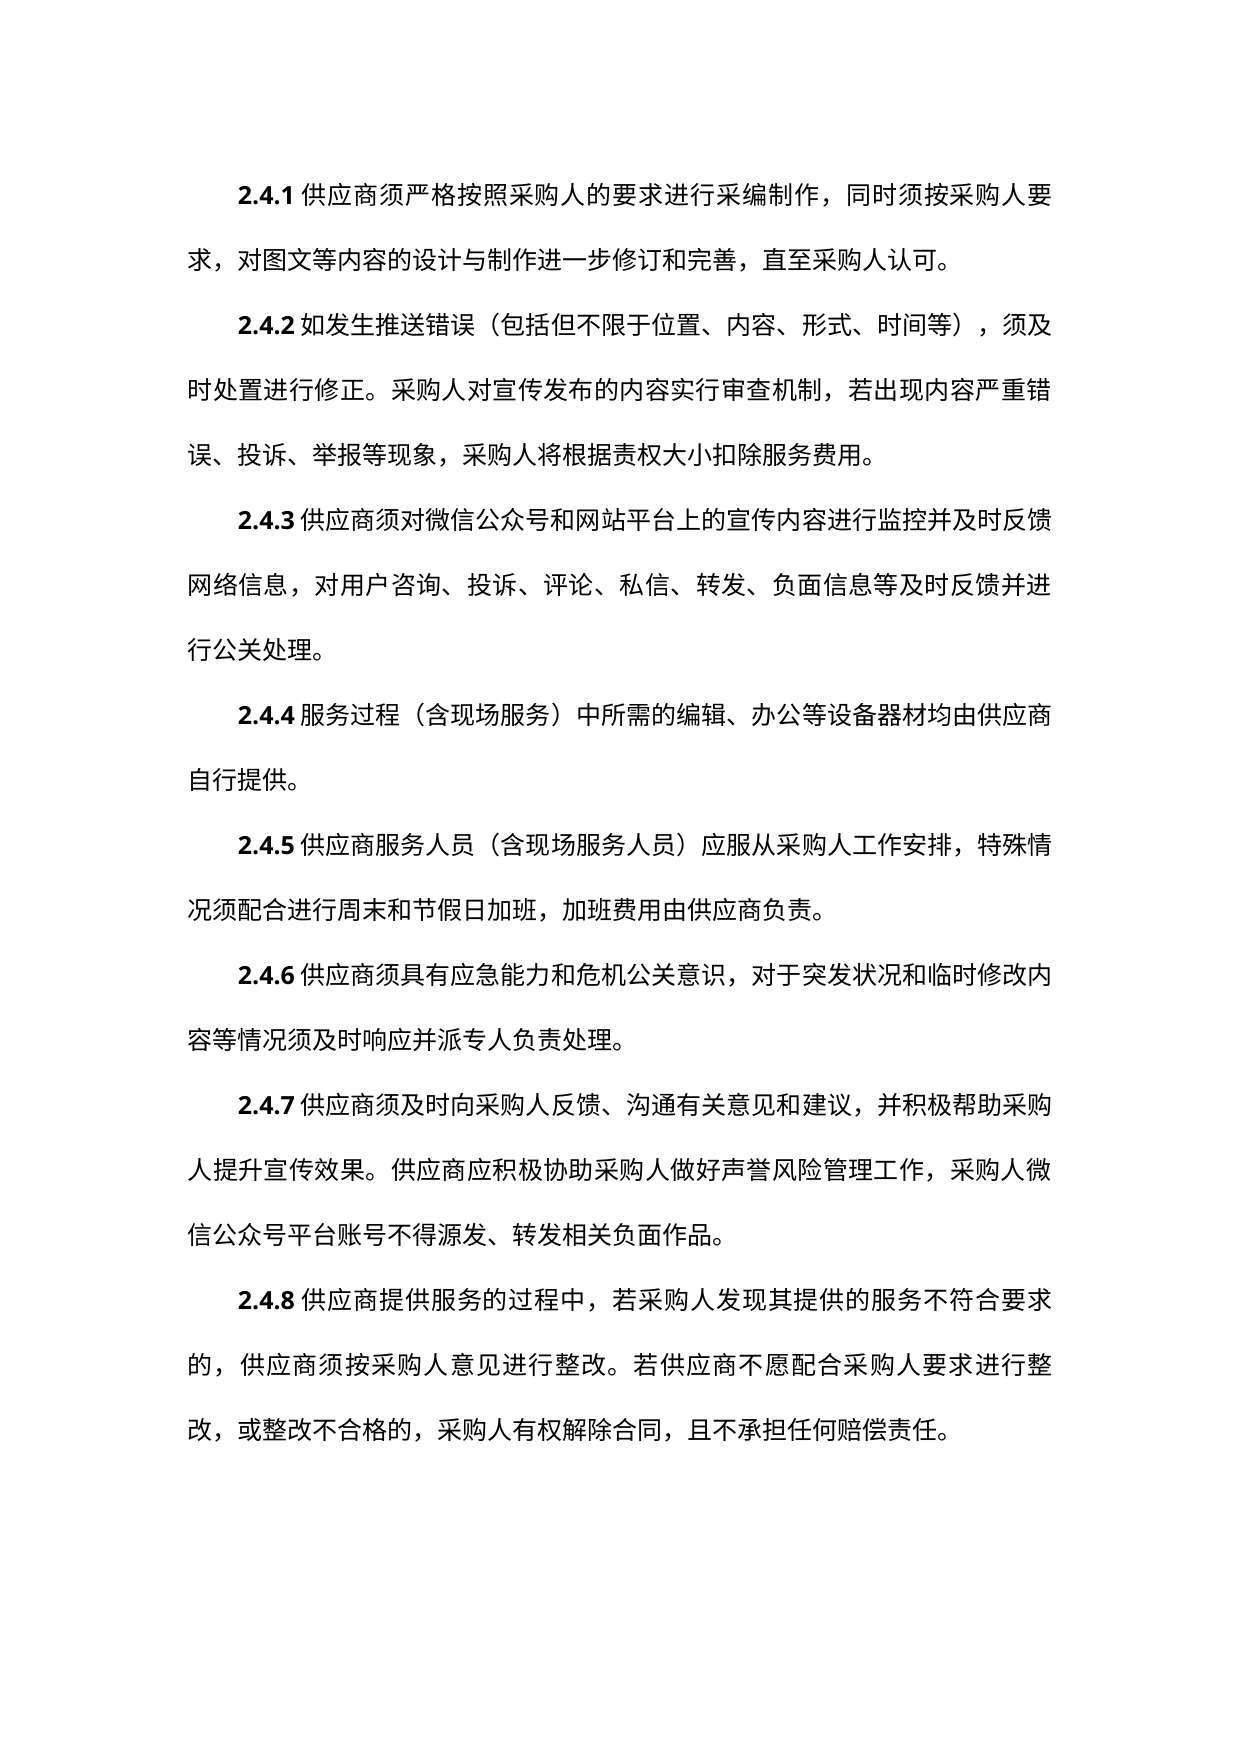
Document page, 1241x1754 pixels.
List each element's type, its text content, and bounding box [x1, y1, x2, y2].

text 2.4.3 供应商须对微信公众号和网站平台上的宣传内容进行监控并及时反馈网络信息，对用户咨询、投诉、评论、私信、转发、负面信息等及时反馈并进行公关处理。 [187, 487, 1053, 682]
text 2.4.2 如发生推送错误（包括但不限于位置、内容、形式、时间等），须及时处置进行修正。采购人对宣传发布的内容实行审查机制，若出现内容严重错误、投诉、举报等现象，采购人将根据责权大小扣除服务费用。 [187, 292, 1053, 487]
text 2.4.7 供应商须及时向采购人反馈、沟通有关意见和建议，并积极帮助采购人提升宣传效果。供应商应积极协助采购人做好声誉风险管理工作，采购人微信公众号平台账号不得源发、转发相关负面作品。 [187, 1072, 1053, 1267]
text 2.4.4 服务过程（含现场服务）中所需的编辑、办公等设备器材均由供应商自行提供。 [187, 682, 1053, 812]
text 2.4.8 供应商提供服务的过程中，若采购人发现其提供的服务不符合要求的，供应商须按采购人意见进行整改。若供应商不愿配合采购人要求进行整改，或整改不合格的，采购人有权解除合同，且不承担任何赔偿责任。 [187, 1267, 1053, 1462]
text 2.4.6 供应商须具有应急能力和危机公关意识，对于突发状况和临时修改内容等情况须及时响应并派专人负责处理。 [187, 942, 1053, 1072]
text 2.4.5 供应商服务人员（含现场服务人员）应服从采购人工作安排，特殊情况须配合进行周末和节假日加班，加班费用由供应商负责。 [187, 812, 1053, 942]
text 2.4.1 供应商须严格按照采购人的要求进行采编制作，同时须按采购人要求，对图文等内容的设计与制作进一步修订和完善，直至采购人认可。 [187, 162, 1053, 292]
